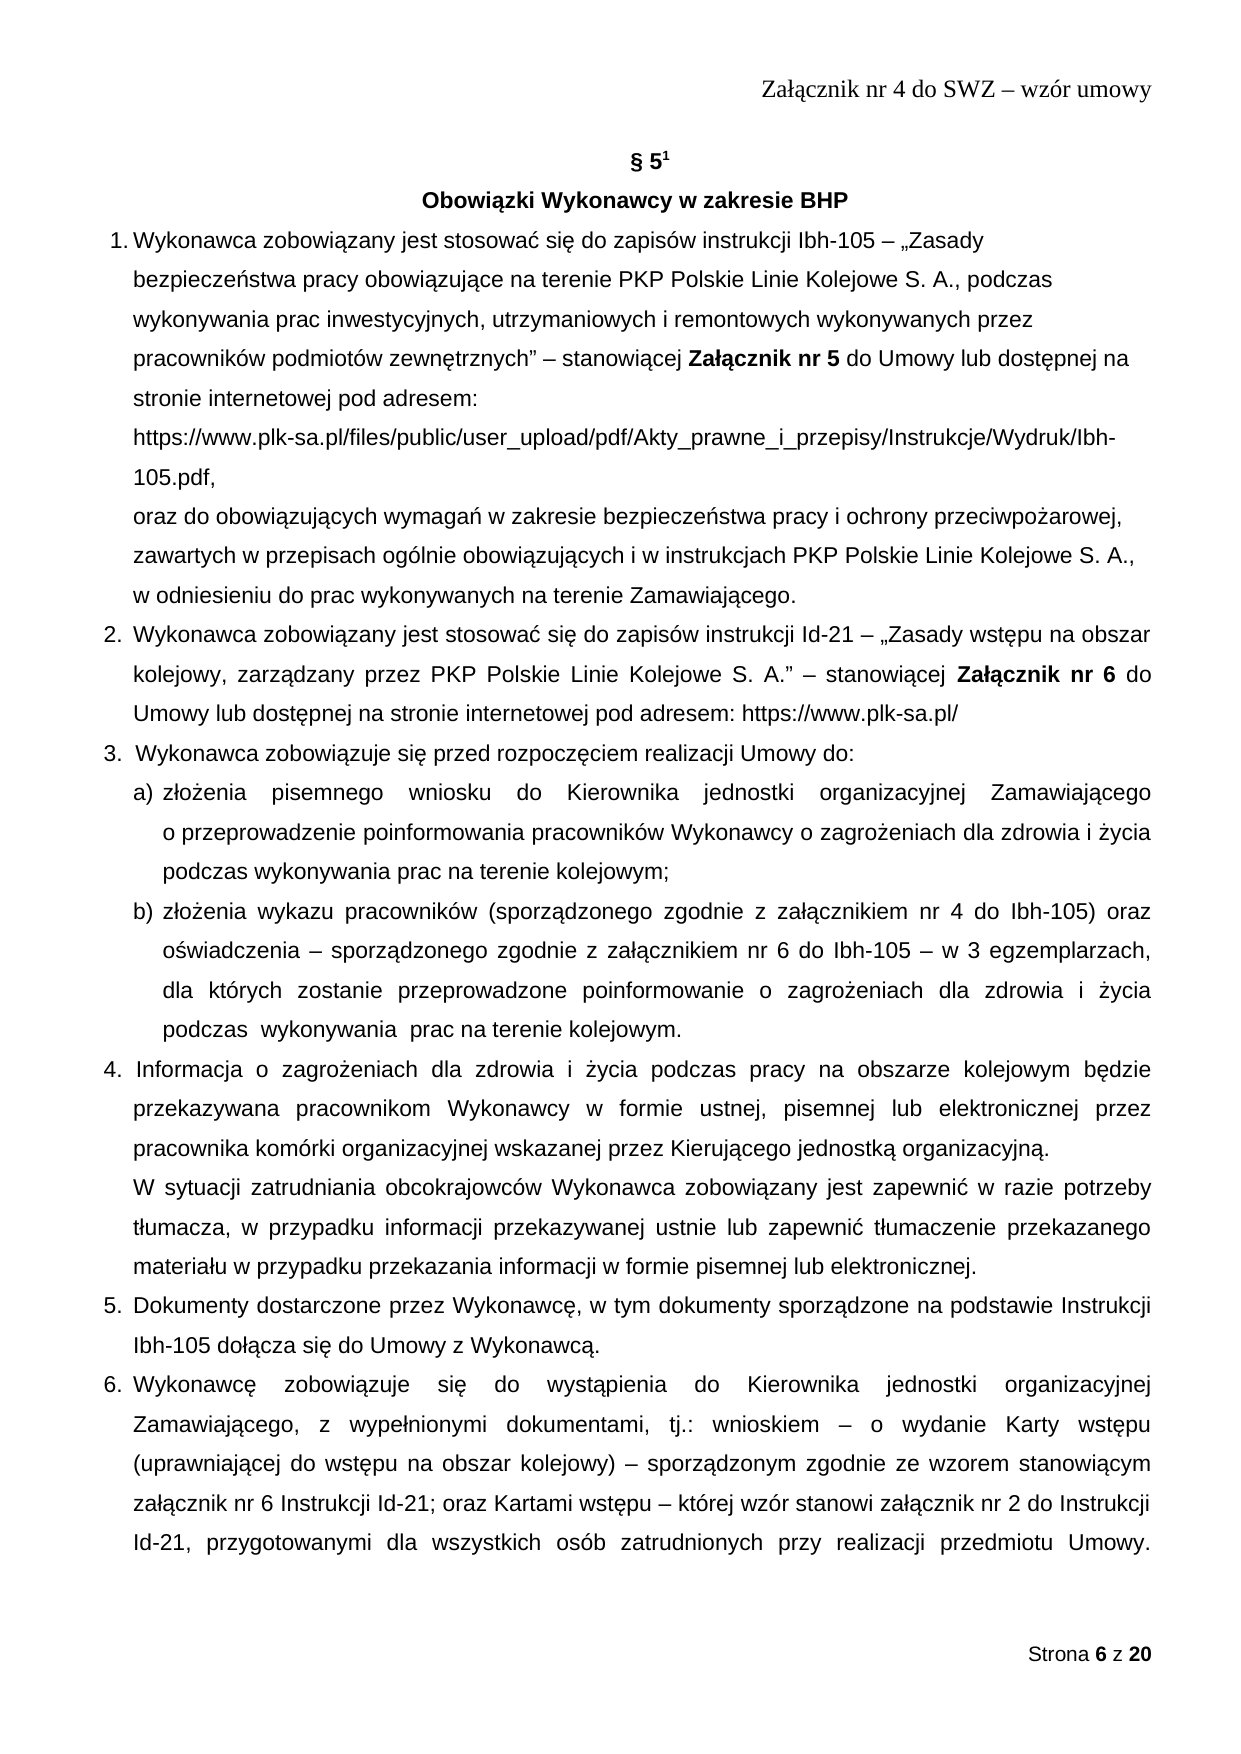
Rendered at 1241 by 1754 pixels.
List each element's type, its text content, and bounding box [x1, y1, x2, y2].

text b) złożenia wykazu pracowników (sporządzonego zgodnie z załącznikiem nr 4 do Ibh-105) oraz oświadczenia – sporządzonego zgodnie z załącznikiem nr 6 do Ibh-105 – w 3 egzemplarzach, dla których zostanie przeprowadzone poinformowanie o zagrożeniach dla zdrowia i życia podczas wykonywania prac na terenie kolejowym. [133, 898, 1152, 1042]
text 3. Wykonawca zobowiązuje się przed rozpoczęciem realizacji Umowy do: [103, 740, 1152, 766]
text § 51 [148, 148, 1152, 174]
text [103, 1371, 1152, 1556]
text 4. Informacja o zagrożeniach dla zdrowia i życia podczas pracy na obszarze kolejowym będzie przekazywana pracownikom Wykonawcy w formie ustnej, pisemnej lub elektronicznej przez pracownika komórki organizacyjnej wskazanej przez Kierującego jednostką organizacyjną. [103, 1056, 1152, 1161]
text Obowiązki Wykonawcy w zakresie BHP [118, 187, 1152, 213]
text 5. Dokumenty dostarczone przez Wykonawcę, w tym dokumenty sporządzone na podstawie Instrukcji Ibh-105 dołącza się do Umowy z Wykonawcą. [103, 1292, 1152, 1358]
text 1. Wykonawca zobowiązany jest stosować się do zapisów instrukcji Ibh-105 – „Zasady bezpieczeństwa pracy obowiązujące na terenie PKP Polskie Linie Kolejowe S. A., podczas wykonywania prac inwestycyjnych, utrzymaniowych i remontowych wykonywanych przez pracowników podmiotów zewnętrznych” – stanowiącej Załącznik nr 5 do Umowy lub dostępnej na stronie internetowej pod adresem: https://www.plk-sa.pl/files/public/user_upload/pdf/Akty_prawne_i_przepisy/Instrukcje/Wydruk/Ibh-105.pdf, oraz do obowiązujących wymagań w zakresie bezpieczeństwa pracy i ochrony przeciwpożarowej, zawartych w przepisach ogólnie obowiązujących i w instrukcjach PKP Polskie Linie Kolejowe S. A., w odniesieniu do prac wykonywanych na terenie Zamawiającego. [103, 227, 1152, 608]
text W sytuacji zatrudniania obcokrajowców Wykonawca zobowiązany jest zapewnić w razie potrzeby tłumacza, w przypadku informacji przekazywanej ustnie lub zapewnić tłumaczenie przekazanego materiału w przypadku przekazania informacji w formie pisemnej lub elektronicznej. [133, 1174, 1152, 1279]
text 2. Wykonawca zobowiązany jest stosować się do zapisów instrukcji Id-21 – „Zasady wstępu na obszar kolejowy, zarządzany przez PKP Polskie Linie Kolejowe S. A.” – stanowiącej Załącznik nr 6 do Umowy lub dostępnej na stronie internetowej pod adresem: https://www.plk-sa.pl/ [103, 621, 1152, 727]
text a) złożenia pisemnego wniosku do Kierownika jednostki organizacyjnej Zamawiającego o przeprowadzenie poinformowania pracowników Wykonawcy o zagrożeniach dla zdrowia i życia podczas wykonywania prac na terenie kolejowym; [133, 779, 1152, 884]
